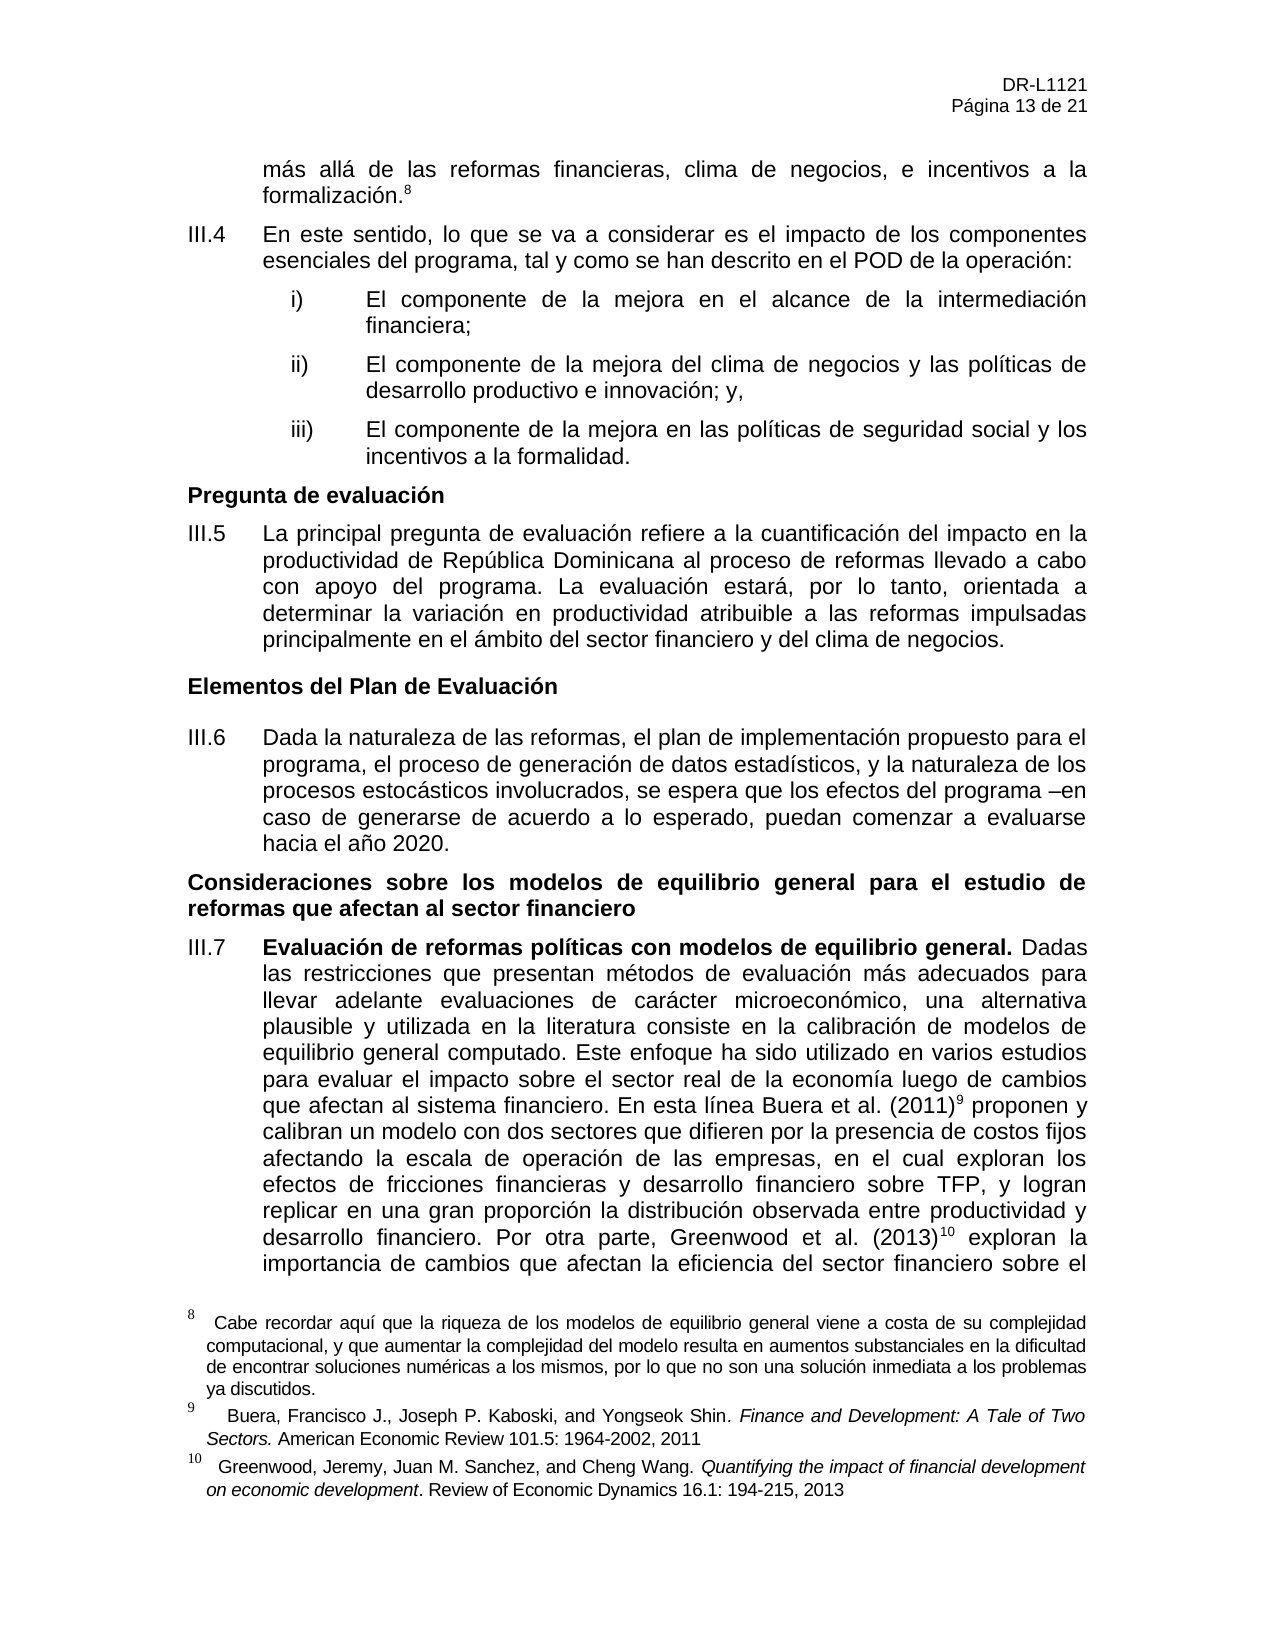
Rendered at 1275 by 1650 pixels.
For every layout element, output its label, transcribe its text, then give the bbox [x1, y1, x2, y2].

text Dada la naturaleza de las reformas, el plan de implementación propuesto para el programa, el proceso de generación de datos estadísticos, y la naturaleza de los procesos estocásticos involucrados, se espera que los efectos del programa –en caso de generarse de acuerdo a lo esperado, puedan comenzar a evaluarse hacia el año 2020. [187, 724, 1087, 856]
list El componente de la mejora en las políticas de seguridad social y los incentivos a la formalidad. [291, 416, 1087, 469]
list El componente de la mejora del clima de negocios y las políticas de desarrollo productivo e innovación; y, [291, 351, 1087, 404]
text En este sentido, lo que se va a considerar es el impacto de los componentes esenciales del programa, tal y como se han descrito en el POD de la operación: [187, 221, 1087, 273]
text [187, 934, 1087, 1276]
text La principal pregunta de evaluación refiere a la cuantificación del impacto en la productividad de República Dominicana al proceso de reformas llevado a cabo con apoyo del programa. La evaluación estará, por lo tanto, orientada a determinar la variación en productividad atribuible a las reformas impulsadas principalmente en el ámbito del sector financiero y del clima de negocios. [187, 520, 1087, 652]
list Pregunta de evaluación [187, 482, 1087, 508]
list El componente de la mejora en el alcance de la intermediación financiera; [291, 286, 1087, 339]
list Consideraciones sobre los modelos de equilibrio general para el estudio de reformas que afectan al sector financiero [187, 869, 1087, 921]
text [187, 156, 1087, 208]
subtitle Elementos del Plan de Evaluación [187, 673, 1087, 699]
